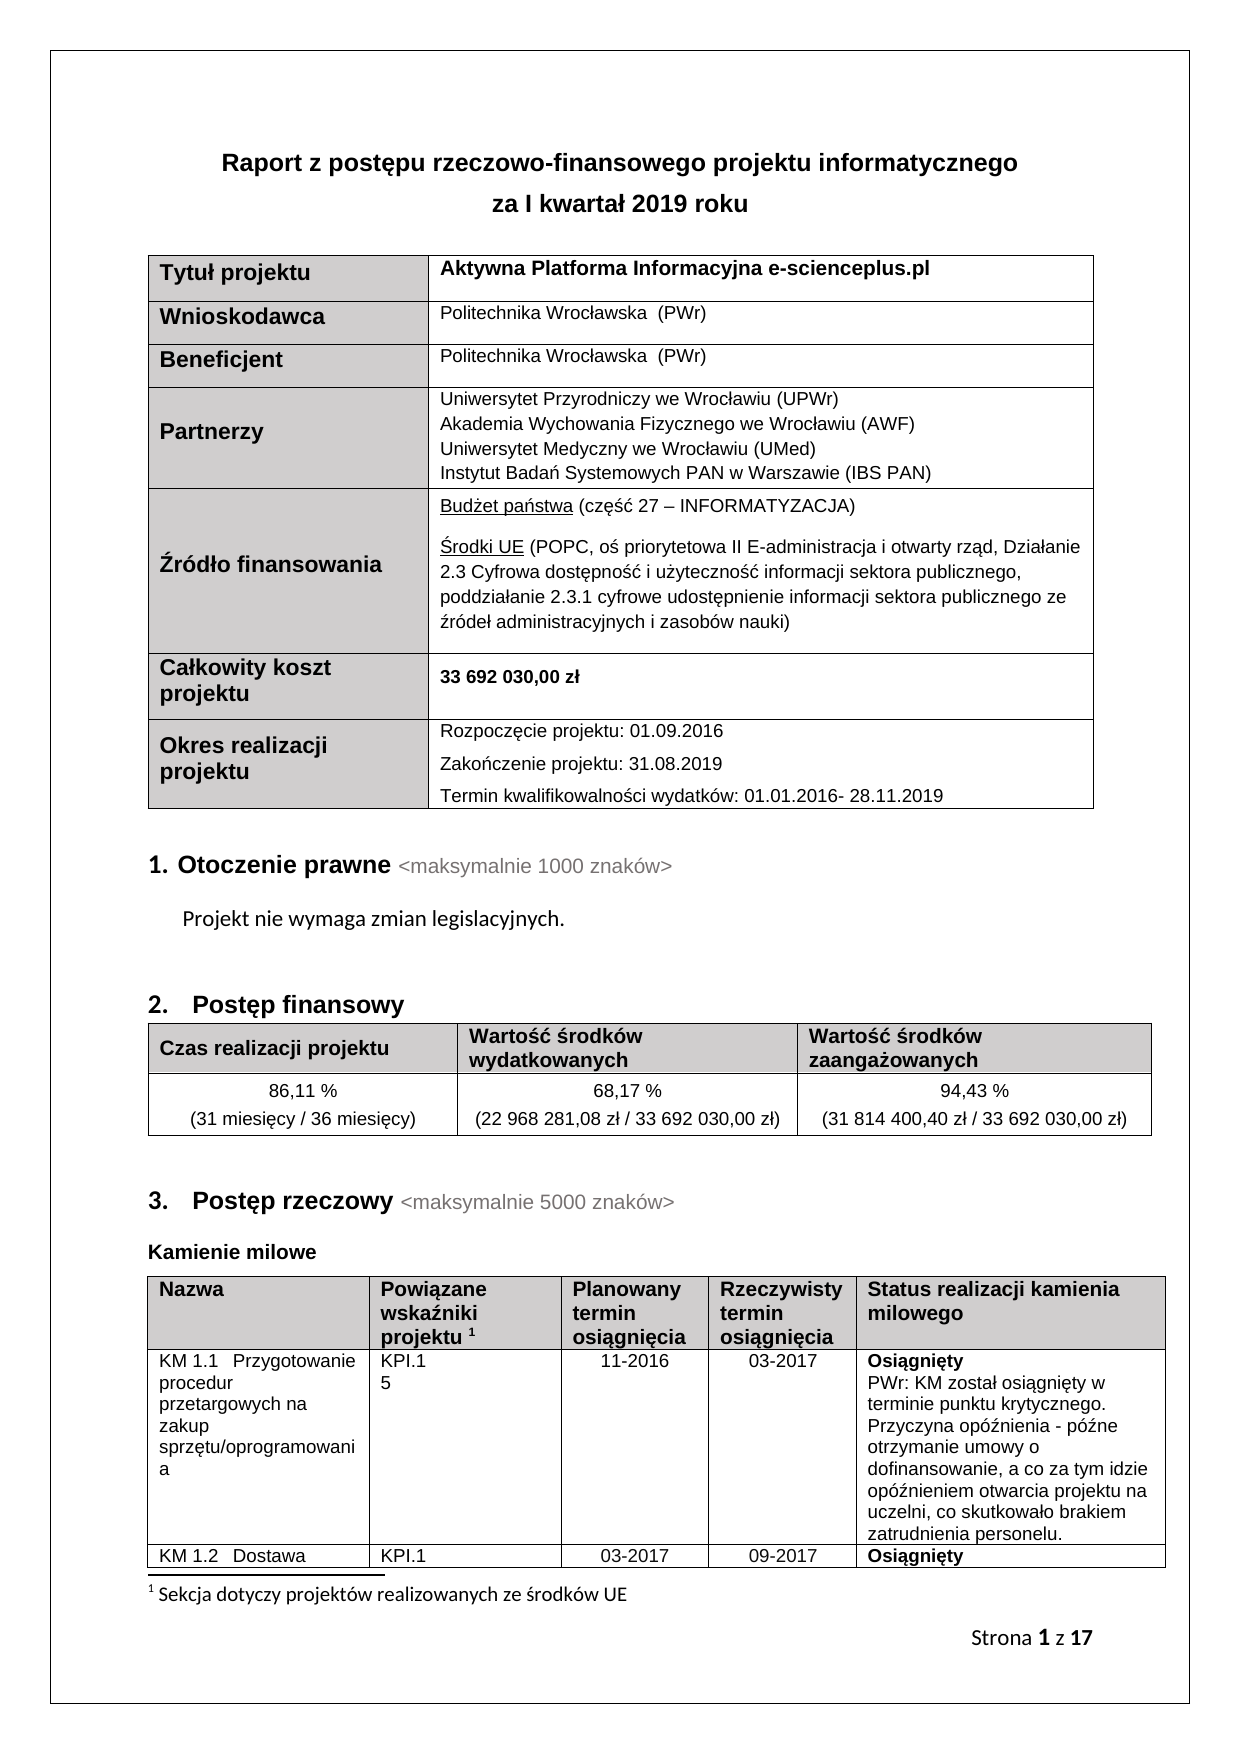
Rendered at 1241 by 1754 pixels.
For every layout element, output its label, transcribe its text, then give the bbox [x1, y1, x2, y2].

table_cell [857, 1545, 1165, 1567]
table_cell Politechnika Wrocławska (PWr) [429, 302, 1093, 344]
table_cell 03-2017 [562, 1545, 708, 1567]
table_cell Źródło finansowania [149, 489, 428, 653]
subtitle Postęp rzeczowy <maksymalnie 5000 znaków> [148, 1183, 1093, 1216]
text Projekt nie wymaga zmian legislacyjnych. [177, 904, 1093, 932]
subtitle Otoczenie prawne <maksymalnie 1000 znaków> [148, 847, 1063, 880]
table_cell 68,17 % (22 968 281,08 zł / 33 692 030,00 zł) [458, 1074, 797, 1135]
table_cell Beneficjent [149, 345, 428, 387]
table_cell KPI.1 5 [370, 1545, 561, 1567]
table_header Tytuł projektu [149, 256, 428, 301]
subtitle Raport z postępu rzeczowo-finansowego projektu informatycznego [148, 147, 1093, 176]
table_header Aktywna Platforma Informacyjna e-scienceplus.pl [429, 256, 1093, 301]
table_cell 86,11 % (31 miesięcy / 36 miesięcy) [149, 1074, 457, 1135]
table_header Planowany termin osiągnięcia [562, 1277, 708, 1349]
table_cell 03-2017 [709, 1350, 856, 1544]
table_cell KPI.1 5 [370, 1350, 561, 1544]
subtitle Postęp finansowy [148, 987, 1093, 1020]
table_cell 94,43 % (31 814 400,40 zł / 33 692 030,00 zł) [798, 1074, 1151, 1135]
table_cell Partnerzy [149, 388, 428, 488]
table_header Status realizacji kamienia milowego [857, 1277, 1165, 1349]
table_cell Budżet państwa (część 27 – INFORMATYZACJA) Środki UE (POPC, oś priorytetowa II E-administracja i otwarty rząd, Działanie 2.3 Cyfrowa dostępność i użyteczność informacji sektora publicznego, poddziałanie 2.3.1 cyfrowe udostępnienie informacji sektora publicznego ze źródeł administracyjnych i zasobów nauki) [429, 489, 1093, 653]
table_cell Osiągnięty PWr: KM został osiągnięty w terminie punktu krytycznego. Przyczyna opóźnienia - późne otrzymanie umowy o dofinansowanie, a co za tym idzie opóźnieniem otwarcia projektu na uczelni, co skutkowało brakiem zatrudnienia personelu. [857, 1350, 1165, 1544]
table_cell Rozpoczęcie projektu: 01.09.2016 Zakończenie projektu: 31.08.2019 Termin kwalifikowalności wydatków: 01.01.2016- 28.11.2019 [429, 720, 1093, 808]
table_cell Uniwersytet Przyrodniczy we Wrocławiu (UPWr) Akademia Wychowania Fizycznego we Wrocławiu (AWF) Uniwersytet Medyczny we Wrocławiu (UMed) Instytut Badań Systemowych PAN w Warszawie (IBS PAN) [429, 388, 1093, 488]
table_cell Całkowity koszt projektu [149, 654, 428, 719]
table_header Nazwa [148, 1277, 369, 1349]
table_cell Wnioskodawca [149, 302, 428, 344]
table_cell 33 692 030,00 zł [429, 654, 1093, 719]
table_header Powiązane wskaźniki projektu [370, 1277, 561, 1349]
table_cell 11-2016 [562, 1350, 708, 1544]
table_cell Okres realizacji projektu [149, 720, 428, 808]
table_header Wartość środków zaangażowanych [798, 1024, 1151, 1072]
text Kamienie milowe [148, 1240, 1093, 1264]
table_header Rzeczywisty termin osiągnięcia [709, 1277, 856, 1349]
table_header Czas realizacji projektu [149, 1024, 457, 1072]
table_cell KM 1.1 Przygotowanie procedur przetargowych na zakup sprzętu/oprogramowania [148, 1350, 369, 1544]
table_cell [148, 1545, 369, 1567]
subtitle za I kwartał 2019 roku [148, 189, 1093, 217]
table_cell Politechnika Wrocławska (PWr) [429, 345, 1093, 387]
table_cell 09-2017 [709, 1545, 856, 1567]
table_header Wartość środków wydatkowanych [458, 1024, 797, 1072]
